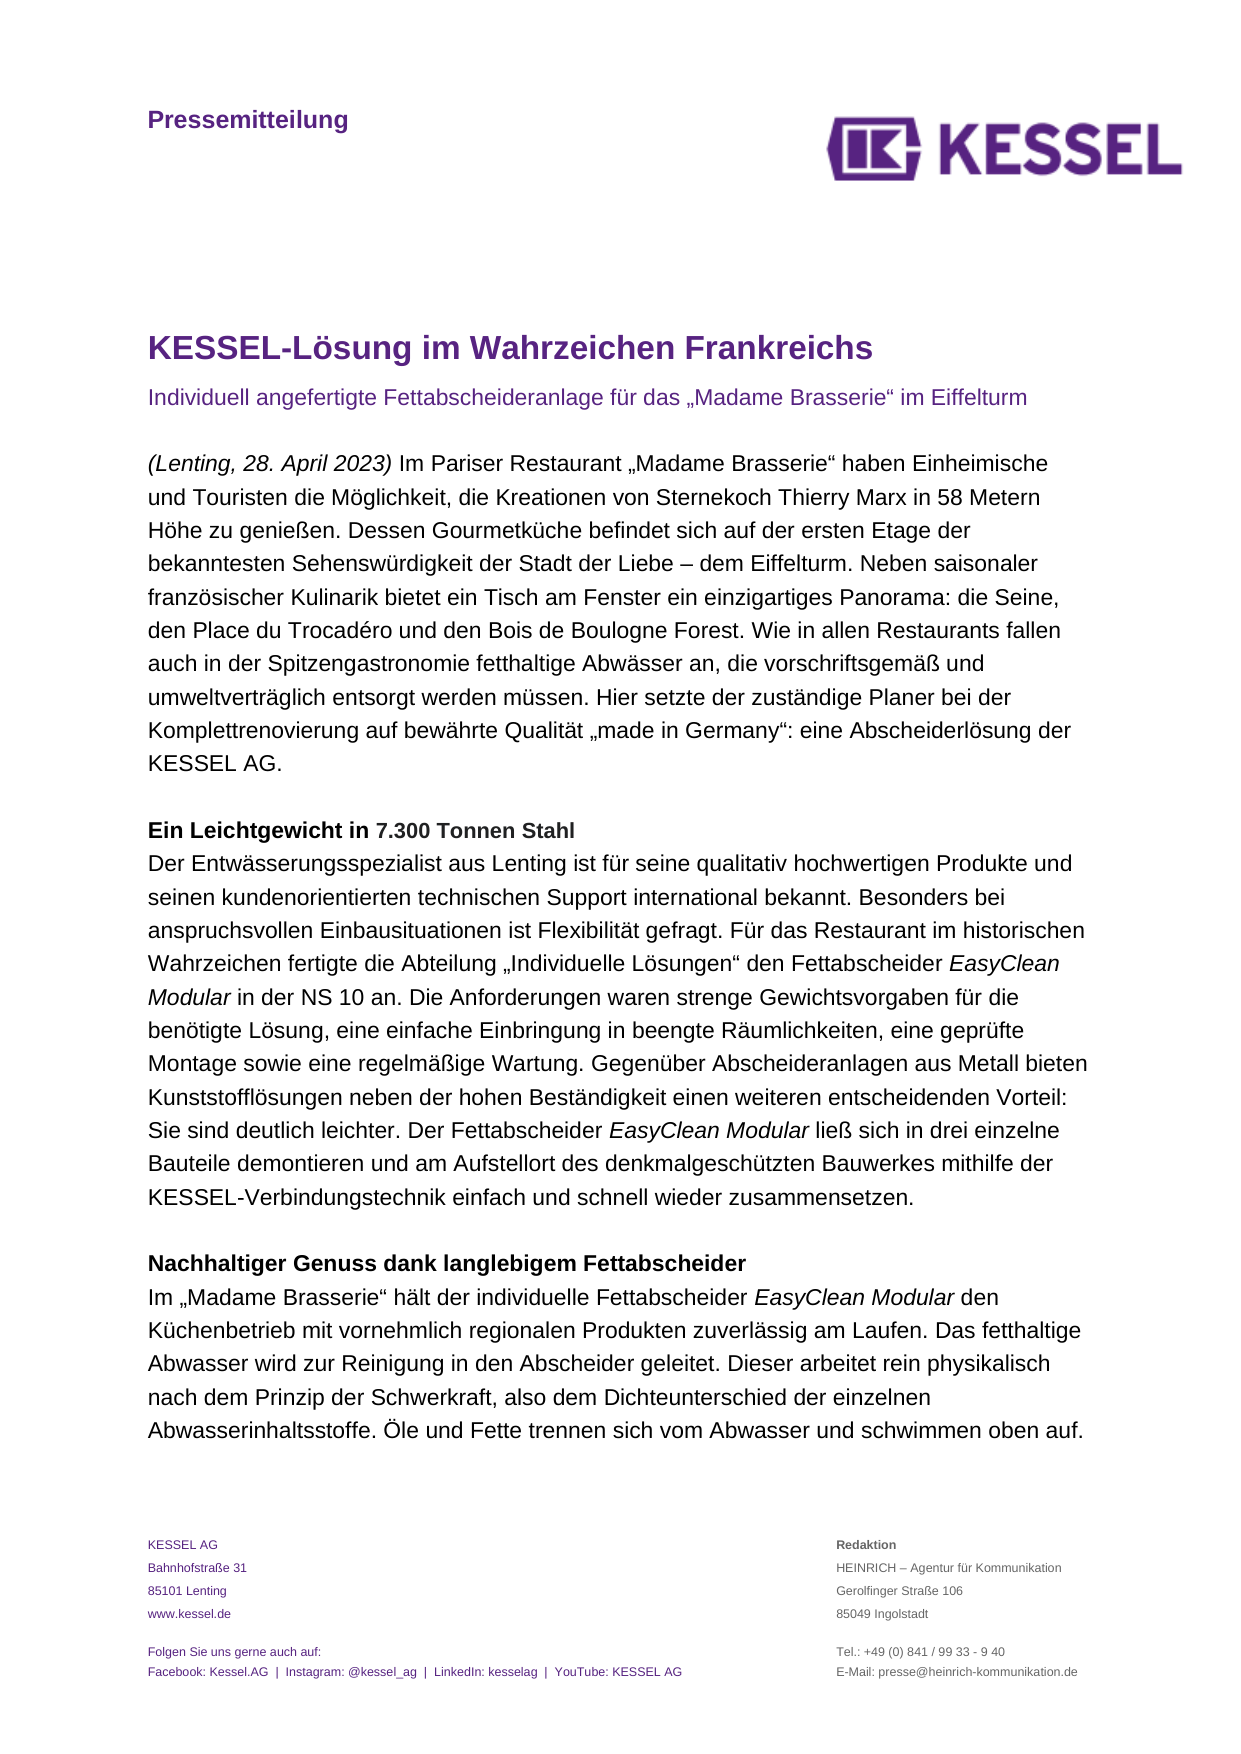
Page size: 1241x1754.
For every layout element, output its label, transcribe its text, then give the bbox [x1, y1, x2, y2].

text Ein Leichtgewicht in 7.300 Tonnen Stahl [148, 812, 1092, 845]
text Nachhaltiger Genuss dank langlebigem Fettabscheider [148, 1245, 1092, 1278]
text Der Entwässerungsspezialist aus Lenting ist für seine qualitativ hochwertigen Produkte und seinen kundenorientierten technischen Support international bekannt. Besonders bei anspruchsvollen Einbausituationen ist Flexibilität gefragt. Für das Restaurant im historischen Wahrzeichen fertigte die Abteilung „Individuelle Lösungen“ den Fettabscheider EasyClean Modular in der NS 10 an. Die Anforderungen waren strenge Gewichtsvorgaben für die benötigte Lösung, eine einfache Einbringung in beengte Räumlichkeiten, eine geprüfte Montage sowie eine regelmäßige Wartung. Gegenüber Abscheideranlagen aus Metall bieten Kunststofflösungen neben der hohen Beständigkeit einen weiteren entscheidenden Vorteil: Sie sind deutlich leichter. Der Fettabscheider EasyClean Modular ließ sich in drei einzelne Bauteile demontieren und am Aufstellort des denkmalgeschützten Bauwerkes mithilfe der KESSEL-Verbindungstechnik einfach und schnell wieder zusammensetzen. [148, 845, 1092, 1212]
text (Lenting, 28. April 2023) Im Pariser Restaurant „Madame Brasserie“ haben Einheimische und Touristen die Möglichkeit, die Kreationen von Sternekoch Thierry Marx in 58 Metern Höhe zu genießen. Dessen Gourmetküche befindet sich auf der ersten Etage der bekanntesten Sehenswürdigkeit der Stadt der Liebe – dem Eiffelturm. Neben saisonaler französischer Kulinarik bietet ein Tisch am Fenster ein einzigartiges Panorama: die Seine, den Place du Trocadéro und den Bois de Boulogne Forest. Wie in allen Restaurants fallen auch in der Spitzengastronomie fetthaltige Abwässer an, die vorschriftsgemäß und umweltverträglich entsorgt werden müssen. Hier setzte der zuständige Planer bei der Komplettrenovierung auf bewährte Qualität „made in Germany“: eine Abscheiderlösung der KESSEL AG. [148, 445, 1092, 778]
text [148, 1278, 1092, 1445]
subtitle KESSEL-Lösung im Wahrzeichen Frankreichs [148, 332, 1092, 366]
subtitle Individuell angefertigte Fettabscheideranlage für das „Madame Brasserie“ im Eiffelturm [148, 378, 1092, 412]
